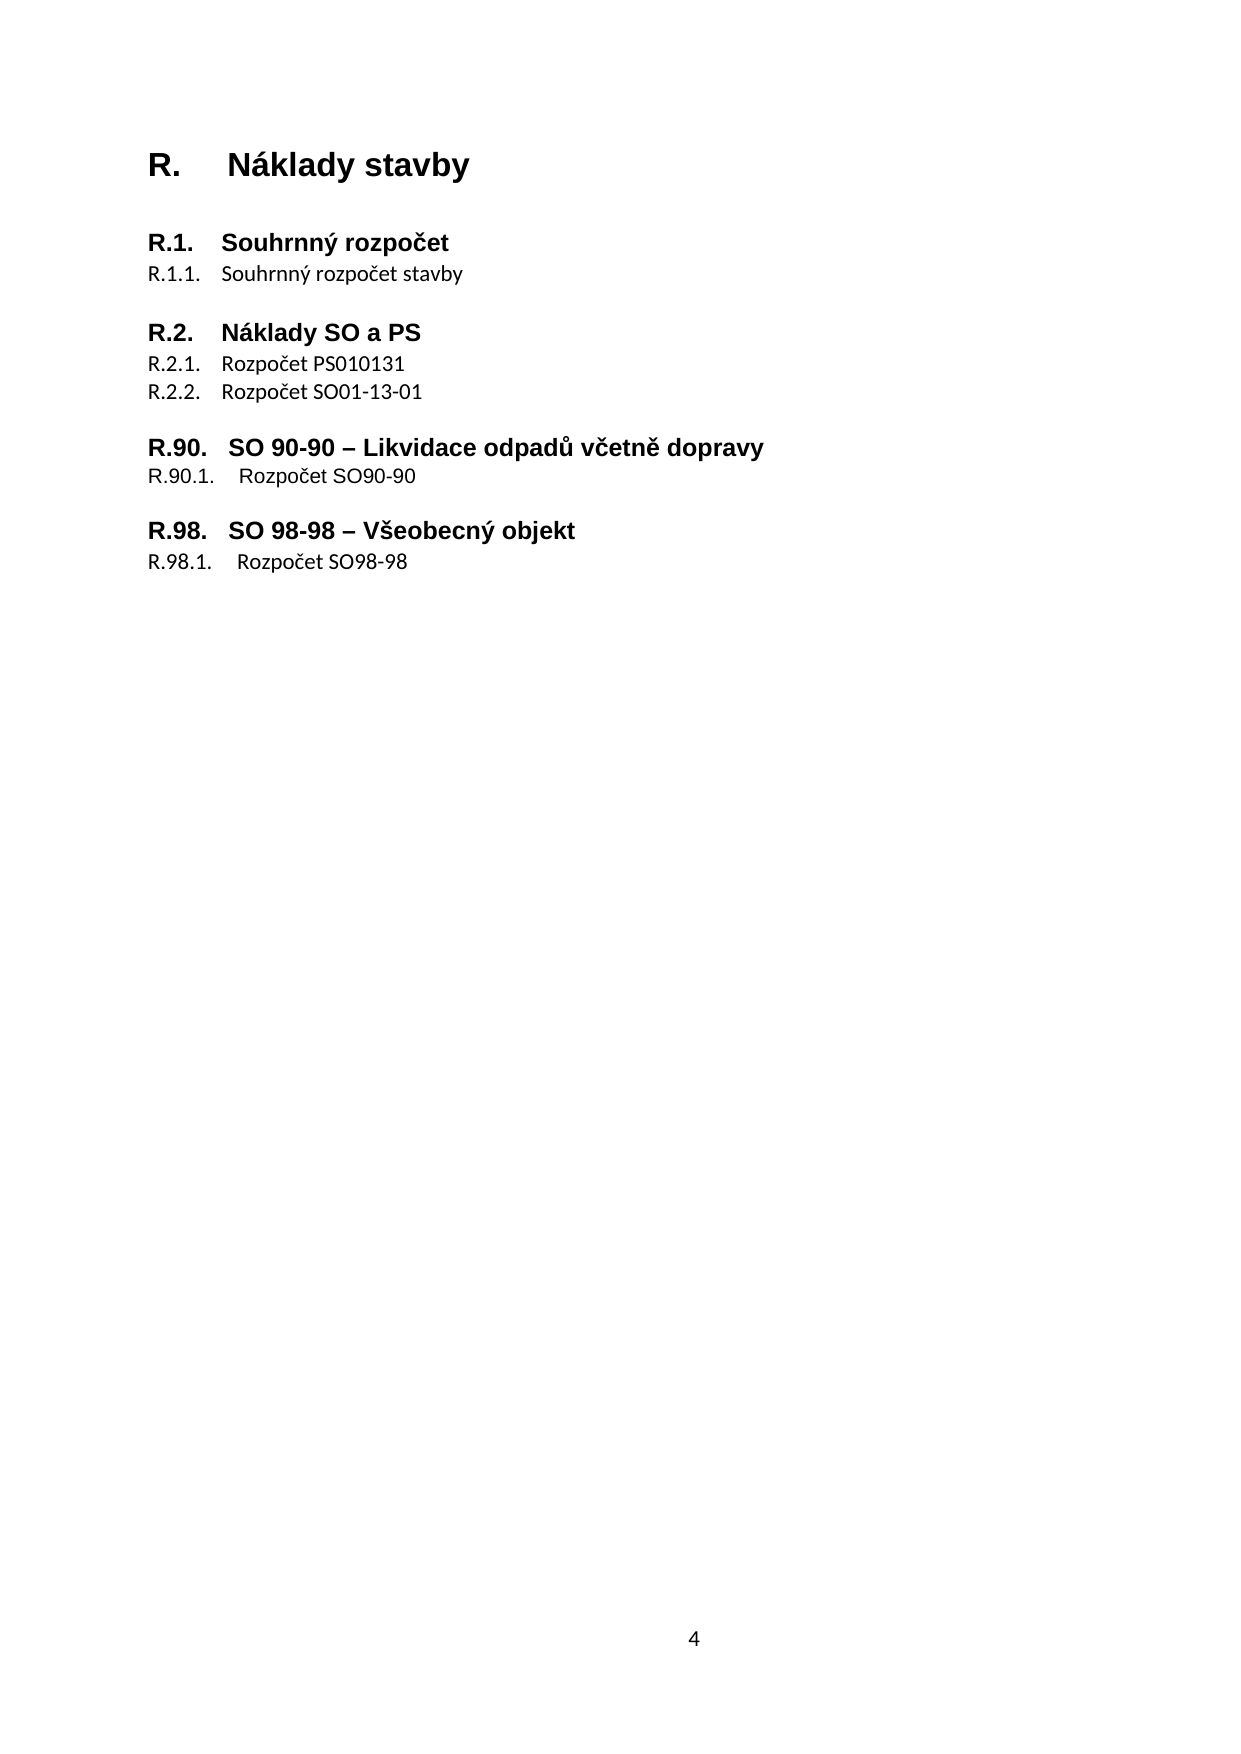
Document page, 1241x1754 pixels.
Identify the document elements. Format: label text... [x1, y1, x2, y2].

text R.1.1. Souhrnný rozpočet stavby [148, 259, 1240, 287]
text R.1. Souhrnný rozpočet [148, 228, 1240, 257]
text R.98.1. Rozpočet SO98-98 [148, 547, 1240, 575]
text R.2. Náklady SO a PS [148, 318, 1240, 347]
text R.98. SO 98-98 – Všeobecný objekt [148, 516, 1240, 545]
text R.90. SO 90-90 – Likvidace odpadů včetně dopravy [148, 433, 1240, 462]
text R. Náklady stavby [148, 145, 1240, 183]
text R.2.2. Rozpočet SO01-13-01 [148, 377, 1240, 405]
text R.90.1. Rozpočet SO90-90 [148, 464, 1240, 488]
text R.2.1. Rozpočet PS010131 [148, 349, 1240, 377]
